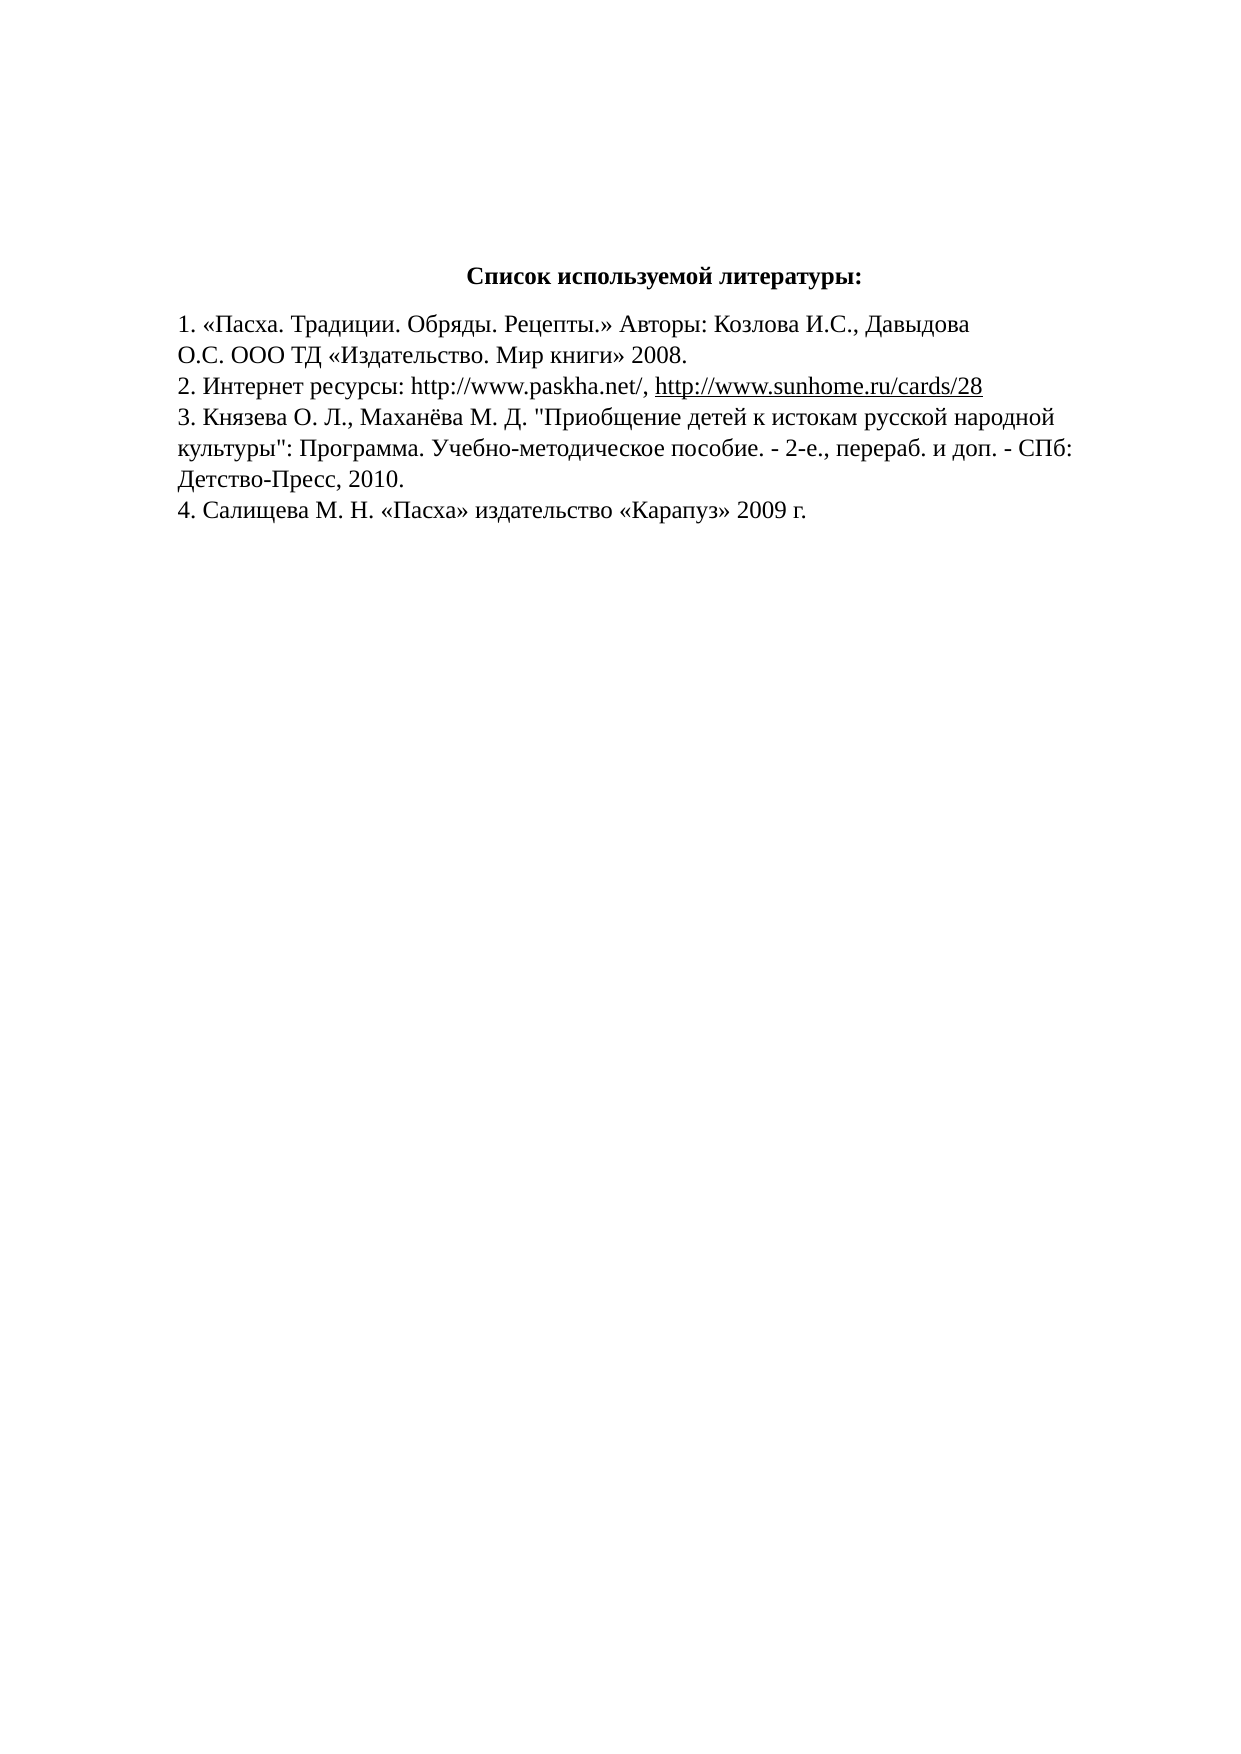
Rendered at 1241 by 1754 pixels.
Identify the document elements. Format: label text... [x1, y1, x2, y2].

text О.С. ООО ТД «Издательство. Мир книги» 2008. [177, 340, 1152, 369]
text 3. Князева О. Л., Маханёва М. Д. "Приобщение детей к истокам русской народной культуры": Программа. Учебно-методическое пособие. - 2-е., перераб. и доп. - СПб: Детство-Пресс, 2010. [177, 402, 1152, 493]
text 4. Салищева М. Н. «Пасха» издательство «Карапуз» 2009 г. [177, 495, 1152, 524]
text 2. Интернет ресурсы: http://www.paskha.net/, http://www.sunhome.ru/cards/28 [177, 371, 1152, 400]
text Список используемой литературы: [177, 261, 1152, 290]
text 1. «Пасха. Традиции. Обряды. Рецепты.» Авторы: Козлова И.С., Давыдова [177, 309, 1152, 338]
